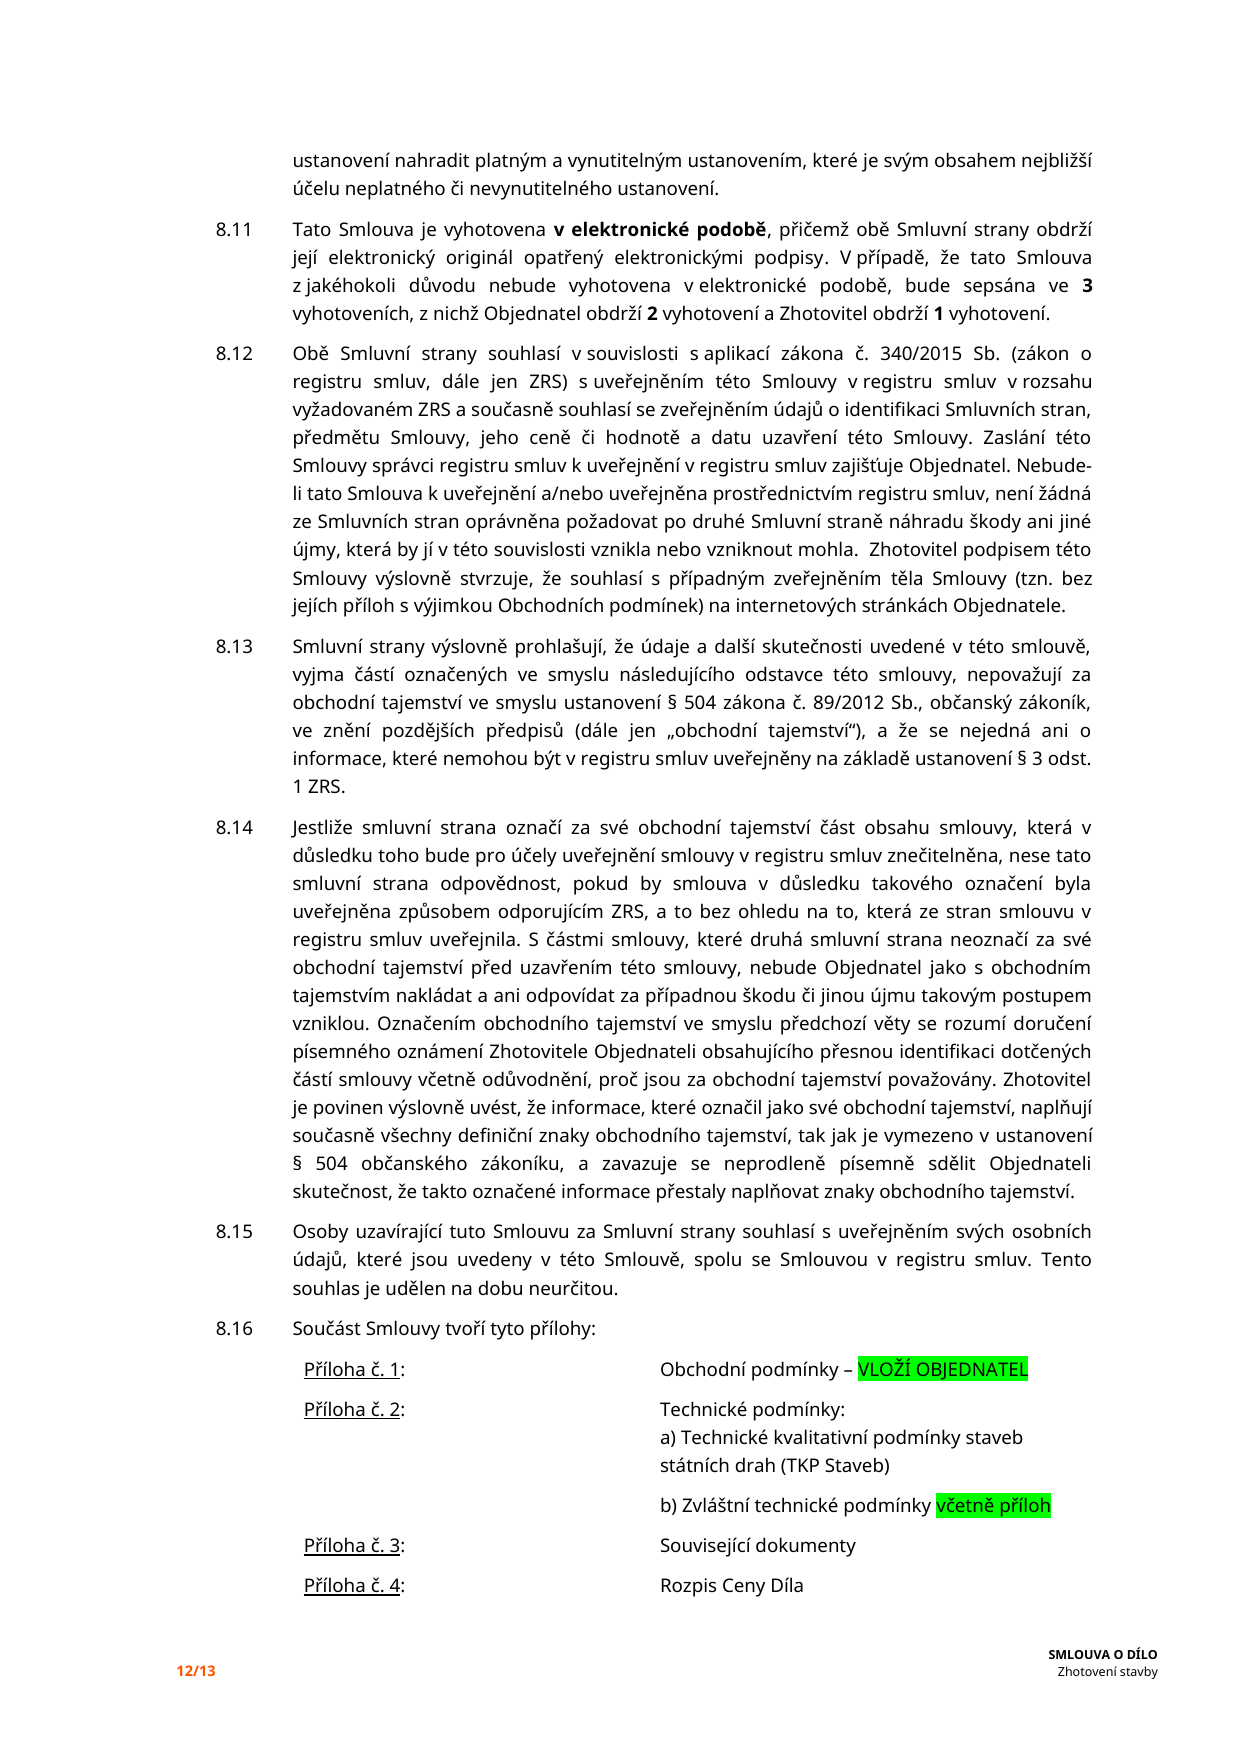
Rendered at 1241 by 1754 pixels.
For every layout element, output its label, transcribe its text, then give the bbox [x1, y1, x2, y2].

text Obě Smluvní strany souhlasí v souvislosti s aplikací zákona č. 340/2015 Sb. (zákon o registru smluv, dále jen ZRS) s uveřejněním této Smlouvy v registru smluv v rozsahu vyžadovaném ZRS a současně souhlasí se zveřejněním údajů o identifikaci Smluvních stran, předmětu Smlouvy, jeho ceně či hodnotě a datu uzavření této Smlouvy. Zaslání této Smlouvy správci registru smluv k uveřejnění v registru smluv zajišťuje Objednatel. Nebude-li tato Smlouva k uveřejnění a/nebo uveřejněna prostřednictvím registru smluv, není žádná ze Smluvních stran oprávněna požadovat po druhé Smluvní straně náhradu škody ani jiné újmy, která by jí v této souvislosti vznikla nebo vzniknout mohla. Zhotovitel podpisem této Smlouvy výslovně stvrzuje, že souhlasí s případným zveřejněním těla Smlouvy (tzn. bez jejích příloh s výjimkou Obchodních podmínek) na internetových stránkách Objednatele. [216, 341, 1093, 618]
table_cell Související dokumenty [572, 1533, 1093, 1573]
table_cell Rozpis Ceny Díla [572, 1573, 1093, 1598]
table_header Příloha č. 1: [216, 1356, 572, 1396]
table_cell Příloha č. 2: [216, 1396, 572, 1533]
text Smluvní strany výslovně prohlašují, že údaje a další skutečnosti uvedené v této smlouvě, vyjma částí označených ve smyslu následujícího odstavce této smlouvy, nepovažují za obchodní tajemství ve smyslu ustanovení § 504 zákona č. 89/2012 Sb., občanský zákoník, ve znění pozdějších předpisů (dále jen „obchodní tajemství“), a že se nejedná ani o informace, které nemohou být v registru smluv uveřejněny na základě ustanovení § 3 odst. 1 ZRS. [216, 633, 1093, 799]
text Osoby uzavírající tuto Smlouvu za Smluvní strany souhlasí s uveřejněním svých osobních údajů, které jsou uvedeny v této Smlouvě, spolu se Smlouvou v registru smluv. Tento souhlas je udělen na dobu neurčitou. [216, 1219, 1093, 1300]
table_cell Příloha č. 4: [216, 1573, 572, 1598]
text Součást Smlouvy tvoří tyto přílohy: [216, 1315, 1093, 1341]
text Tato Smlouva je vyhotovena v elektronické podobě, přičemž obě Smluvní strany obdrží její elektronický originál opatřený elektronickými podpisy. V případě, že tato Smlouva z jakéhokoli důvodu nebude vyhotovena v elektronické podobě, bude sepsána ve 3 vyhotoveních, z nichž Objednatel obdrží 2 vyhotovení a Zhotovitel obdrží 1 vyhotovení. [216, 216, 1093, 326]
text Jestliže smluvní strana označí za své obchodní tajemství část obsahu smlouvy, která v důsledku toho bude pro účely uveřejnění smlouvy v registru smluv znečitelněna, nese tato smluvní strana odpovědnost, pokud by smlouva v důsledku takového označení byla uveřejněna způsobem odporujícím ZRS, a to bez ohledu na to, která ze stran smlouvu v registru smluv uveřejnila. S částmi smlouvy, které druhá smluvní strana neoznačí za své obchodní tajemství před uzavřením této smlouvy, nebude Objednatel jako s obchodním tajemstvím nakládat a ani odpovídat za případnou škodu či jinou újmu takovým postupem vzniklou. Označením obchodního tajemství ve smyslu předchozí věty se rozumí doručení písemného oznámení Zhotovitele Objednateli obsahujícího přesnou identifikaci dotčených částí smlouvy včetně odůvodnění, proč jsou za obchodní tajemství považovány. Zhotovitel je povinen výslovně uvést, že informace, které označil jako své obchodní tajemství, naplňují současně všechny definiční znaky obchodního tajemství, tak jak je vymezeno v ustanovení § 504 občanského zákoníku, a zavazuje se neprodleně písemně sdělit Objednateli skutečnost, že takto označené informace přestaly naplňovat znaky obchodního tajemství. [216, 814, 1093, 1204]
table_cell Příloha č. 3: [216, 1533, 572, 1573]
table_header Obchodní podmínky – VLOŽÍ OBJEDNATEL [572, 1356, 1093, 1396]
table_cell Technické podmínky: a) Technické kvalitativní podmínky staveb státních drah (TKP Staveb) b) Zvláštní technické podmínky včetně příloh [572, 1396, 1093, 1533]
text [216, 147, 1093, 201]
